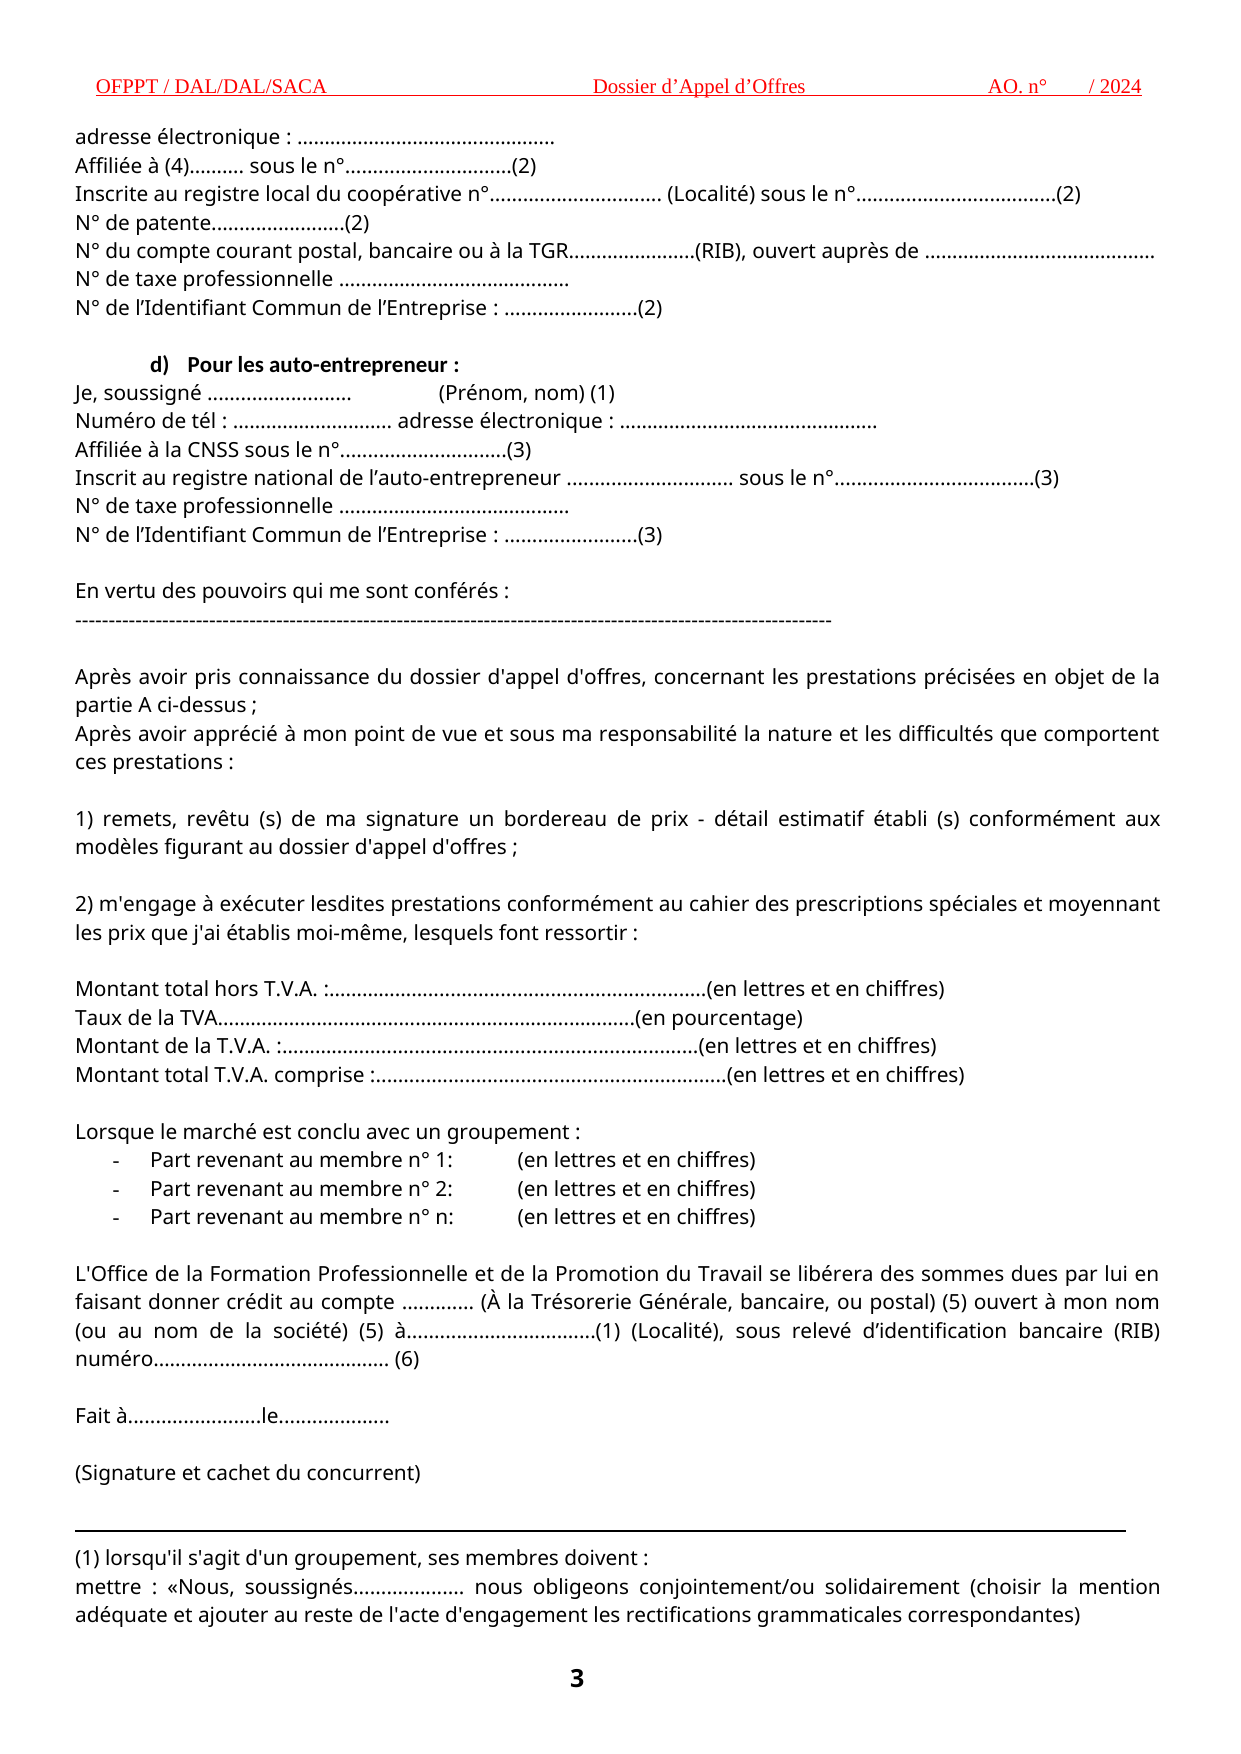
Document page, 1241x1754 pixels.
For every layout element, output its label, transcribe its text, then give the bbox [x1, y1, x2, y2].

list Part revenant au membre n° 2: (en lettres et en chiffres) [112, 1174, 1162, 1202]
text Fait à........................le.................... [75, 1401, 1162, 1429]
text (Signature et cachet du concurrent) [75, 1458, 1162, 1486]
list Part revenant au membre n° 1: (en lettres et en chiffres) [112, 1145, 1162, 1174]
text En vertu des pouvoirs qui me sont conférés : [75, 576, 1162, 605]
text N° de taxe professionnelle …………………………………… [75, 492, 1162, 520]
list Part revenant au membre n° n: (en lettres et en chiffres) [112, 1202, 1162, 1231]
text Après avoir apprécié à mon point de vue et sous ma responsabilité la nature et les difficultés que comportent ces prestations : [75, 719, 1162, 776]
text N° de taxe professionnelle …………………………………… [75, 264, 1162, 293]
text Je, soussigné .......................... (Prénom, nom) (1) [75, 378, 1162, 406]
text Montant total hors T.V.A. :………………..................................................(en lettres et en chiffres) [75, 974, 1162, 1003]
text ----------------------------------------------------------------------------------------------------------------- [75, 605, 1162, 633]
list Pour les auto-entrepreneur : [150, 350, 1162, 378]
text Inscrit au registre national de l’auto-entrepreneur .............................. sous le n°....................................(3) [75, 463, 1162, 492]
text L'Office de la Formation Professionnelle et de la Promotion du Travail se libérera des sommes dues par lui en faisant donner crédit au compte ............. (À la Trésorerie Générale, bancaire, ou postal) (5) ouvert à mon nom (ou au nom de la société) (5) à..................................(1) (Localité), sous relevé d’identification bancaire (RIB) numéro……………………………………. (6) [75, 1259, 1162, 1373]
text N° de l’Identifiant Commun de l’Entreprise : ........................(2) [75, 293, 1162, 321]
text (1) lorsqu'il s'agit d'un groupement, ses membres doivent : [75, 1543, 1162, 1572]
text Lorsque le marché est conclu avec un groupement : [75, 1117, 1162, 1145]
text N° de patente........................(2) [75, 208, 1162, 236]
text Après avoir pris connaissance du dossier d'appel d'offres, concernant les prestations précisées en objet de la partie A ci-dessus ; [75, 662, 1162, 719]
text Taux de la TVA……………………………………………………….………...(en pourcentage) [75, 1003, 1162, 1031]
text Affiliée à (4)………. sous le n°..............................(2) [75, 151, 1162, 179]
text Numéro de tél : ……………………….. adresse électronique : ……………………………………….. [75, 406, 1162, 435]
text Montant total T.V.A. comprise :...............................................................(en lettres et en chiffres) [75, 1060, 1162, 1088]
text adresse électronique : ……………………………………….. [75, 122, 1162, 151]
text mettre : «Nous, soussignés.................... nous obligeons conjointement/ou solidairement (choisir la mention adéquate et ajouter au reste de l'acte d'engagement les rectifications grammaticales correspondantes) [75, 1572, 1162, 1629]
text N° du compte courant postal, bancaire ou à la TGR…………………..(RIB), ouvert auprès de …………………………………… [75, 236, 1162, 264]
text Inscrite au registre local du coopérative n°............................... (Localité) sous le n°....................................(2) [75, 179, 1162, 208]
text N° de l’Identifiant Commun de l’Entreprise : ........................(3) [75, 520, 1162, 548]
text Montant de la T.V.A. :……………….........................................................(en lettres et en chiffres) [75, 1031, 1162, 1060]
text 2) m'engage à exécuter lesdites prestations conformément au cahier des prescriptions spéciales et moyennant les prix que j'ai établis moi-même, lesquels font ressortir : [75, 889, 1162, 946]
text Affiliée à la CNSS sous le n°..............................(3) [75, 435, 1162, 463]
text 1) remets, revêtu (s) de ma signature un bordereau de prix - détail estimatif établi (s) conformément aux modèles figurant au dossier d'appel d'offres ; [75, 804, 1162, 861]
